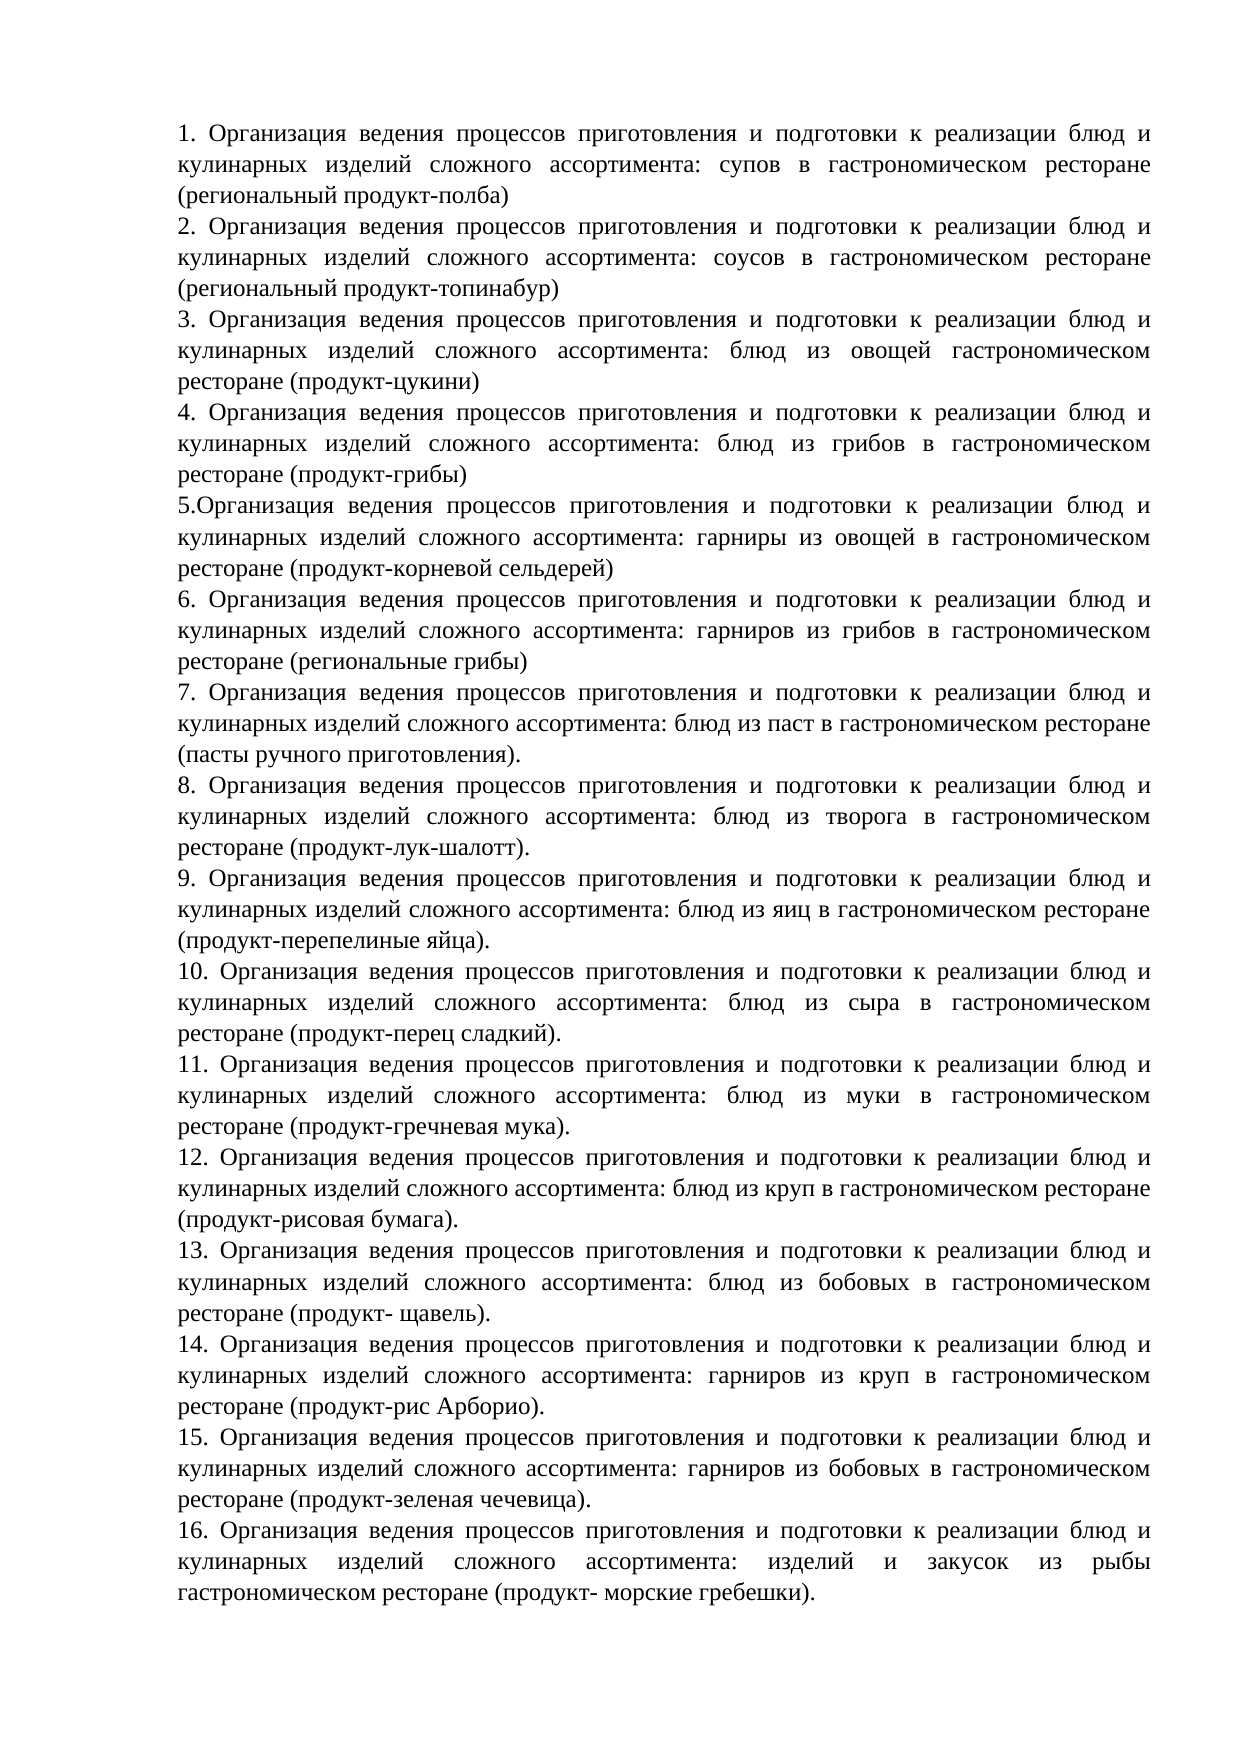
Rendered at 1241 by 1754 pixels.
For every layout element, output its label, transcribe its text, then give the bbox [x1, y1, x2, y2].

text 16. Организация ведения процессов приготовления и подготовки к реализации блюд и кулинарных изделий сложного ассортимента: изделий и закусок из рыбы гастрономическом ресторане (продукт- морские гребешки). [177, 1515, 1152, 1606]
text 1. Организация ведения процессов приготовления и подготовки к реализации блюд и кулинарных изделий сложного ассортимента: супов в гастрономическом ресторане (региональный продукт-полба) [177, 118, 1152, 209]
text 14. Организация ведения процессов приготовления и подготовки к реализации блюд и кулинарных изделий сложного ассортимента: гарниров из круп в гастрономическом ресторане (продукт-рис Арборио). [177, 1329, 1152, 1419]
text 10. Организация ведения процессов приготовления и подготовки к реализации блюд и кулинарных изделий сложного ассортимента: блюд из сыра в гастрономическом ресторане (продукт-перец сладкий). [177, 956, 1152, 1047]
text 6. Организация ведения процессов приготовления и подготовки к реализации блюд и кулинарных изделий сложного ассортимента: гарниров из грибов в гастрономическом ресторане (региональные грибы) [177, 584, 1152, 674]
text 9. Организация ведения процессов приготовления и подготовки к реализации блюд и кулинарных изделий сложного ассортимента: блюд из яиц в гастрономическом ресторане (продукт-перепелиные яйца). [177, 863, 1152, 954]
text 7. Организация ведения процессов приготовления и подготовки к реализации блюд и кулинарных изделий сложного ассортимента: блюд из паст в гастрономическом ресторане (пасты ручного приготовления). [177, 677, 1152, 768]
text 4. Организация ведения процессов приготовления и подготовки к реализации блюд и кулинарных изделий сложного ассортимента: блюд из грибов в гастрономическом ресторане (продукт-грибы) [177, 397, 1152, 488]
text 11. Организация ведения процессов приготовления и подготовки к реализации блюд и кулинарных изделий сложного ассортимента: блюд из муки в гастрономическом ресторане (продукт-гречневая мука). [177, 1049, 1152, 1140]
text 15. Организация ведения процессов приготовления и подготовки к реализации блюд и кулинарных изделий сложного ассортимента: гарниров из бобовых в гастрономическом ресторане (продукт-зеленая чечевица). [177, 1422, 1152, 1513]
text 5.Организация ведения процессов приготовления и подготовки к реализации блюд и кулинарных изделий сложного ассортимента: гарниры из овощей в гастрономическом ресторане (продукт-корневой сельдерей) [177, 491, 1152, 581]
text 2. Организация ведения процессов приготовления и подготовки к реализации блюд и кулинарных изделий сложного ассортимента: соусов в гастрономическом ресторане (региональный продукт-топинабур) [177, 211, 1152, 302]
text 12. Организация ведения процессов приготовления и подготовки к реализации блюд и кулинарных изделий сложного ассортимента: блюд из круп в гастрономическом ресторане (продукт-рисовая бумага). [177, 1142, 1152, 1233]
text 13. Организация ведения процессов приготовления и подготовки к реализации блюд и кулинарных изделий сложного ассортимента: блюд из бобовых в гастрономическом ресторане (продукт- щавель). [177, 1236, 1152, 1326]
text 8. Организация ведения процессов приготовления и подготовки к реализации блюд и кулинарных изделий сложного ассортимента: блюд из творога в гастрономическом ресторане (продукт-лук-шалотт). [177, 770, 1152, 861]
text 3. Организация ведения процессов приготовления и подготовки к реализации блюд и кулинарных изделий сложного ассортимента: блюд из овощей гастрономическом ресторане (продукт-цукини) [177, 304, 1152, 395]
